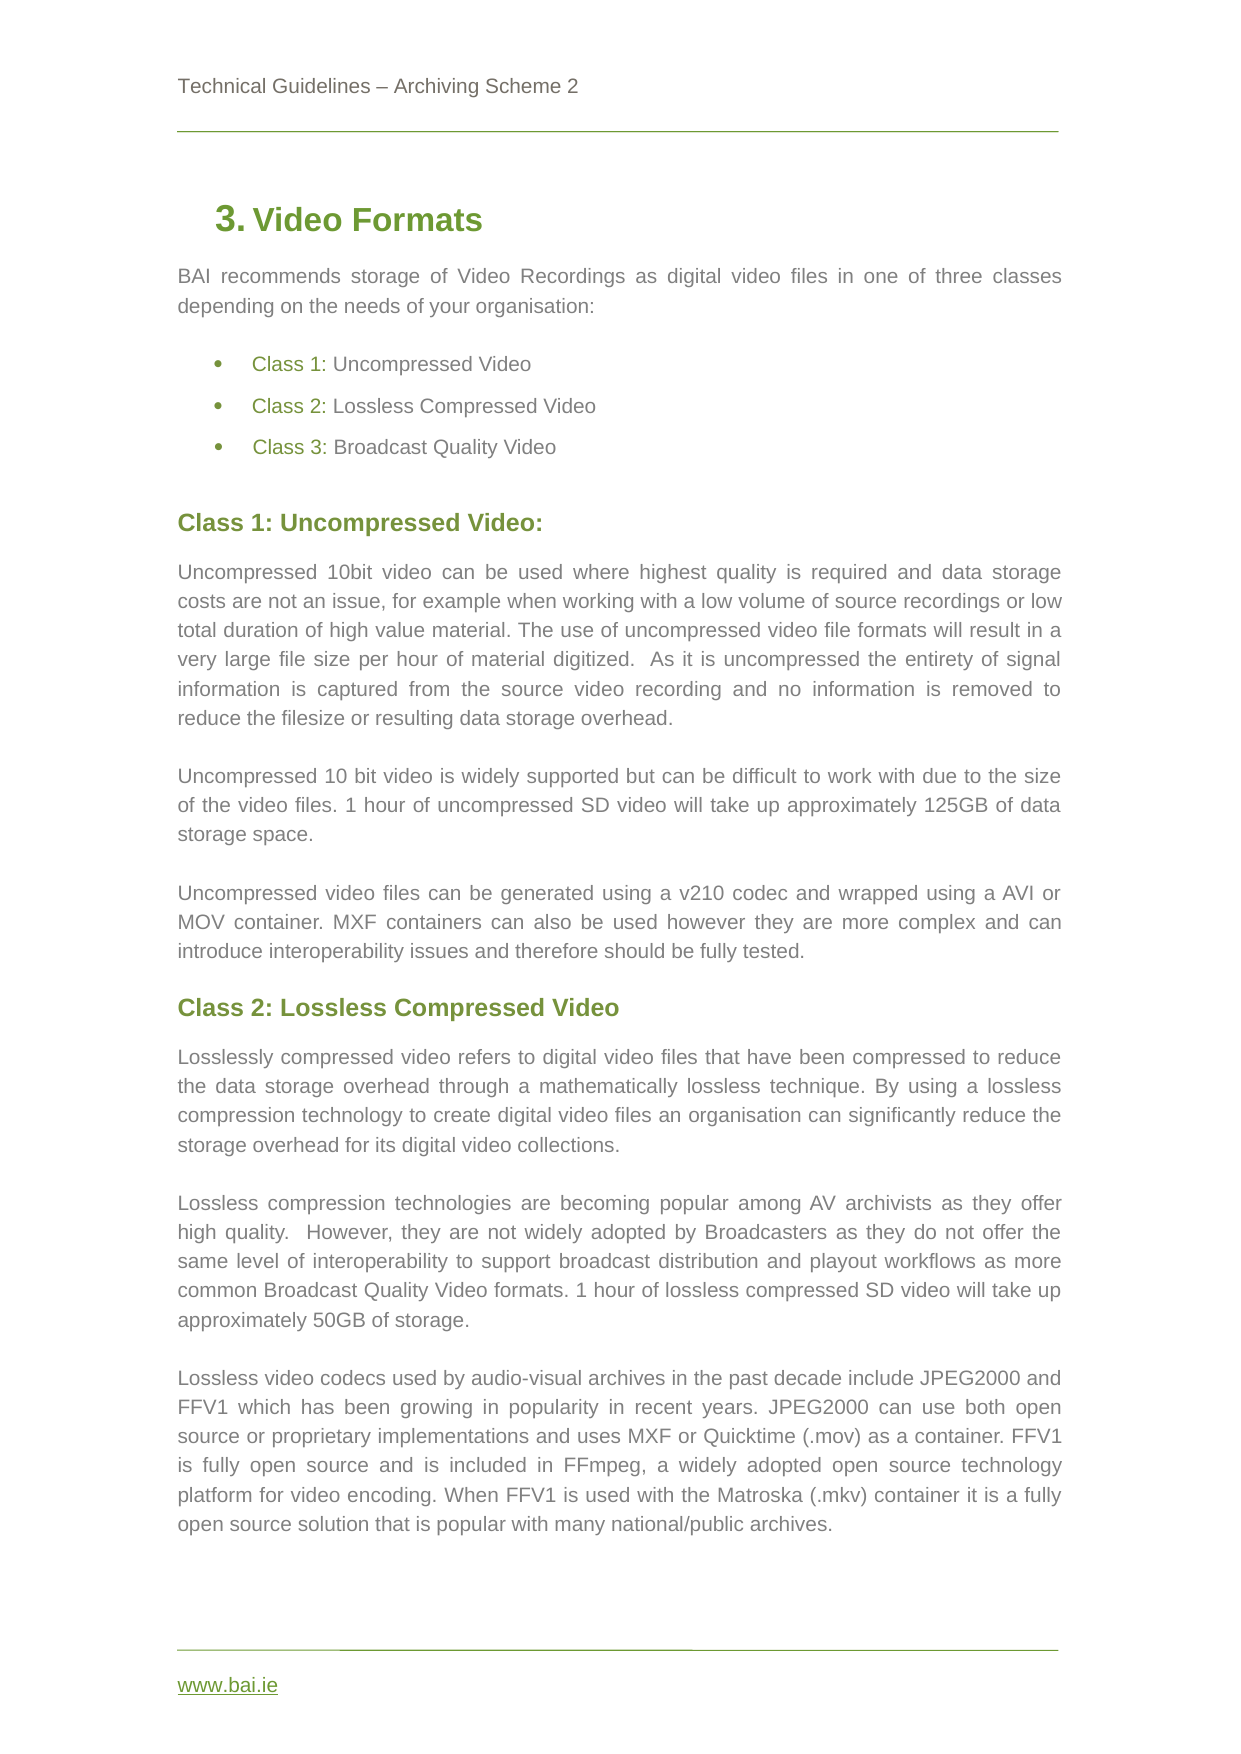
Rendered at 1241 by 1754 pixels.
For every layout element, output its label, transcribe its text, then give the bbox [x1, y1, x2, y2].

list Class 1: Uncompressed Video [214, 348, 1063, 377]
text Losslessly compressed video refers to digital video files that have been compressed to reduce the data storage overhead through a mathematically lossless technique. By using a lossless compression technology to create digital video files an organisation can significantly reduce the storage overhead for its digital video collections. [177, 1041, 1063, 1158]
text Uncompressed 10bit video can be used where highest quality is required and data storage costs are not an issue, for example when working with a low volume of source recordings or low total duration of high value material. The use of uncompressed video file formats will result in a very large file size per hour of material digitized. As it is uncompressed the entirety of signal information is captured from the source video recording and no information is removed to reduce the filesize or resulting data storage overhead. [177, 556, 1063, 731]
text Lossless video codecs used by audio-visual archives in the past decade include JPEG2000 and FFV1 which has been growing in popularity in recent years. JPEG2000 can use both open source or proprietary implementations and uses MXF or Quicktime (.mov) as a container. FFV1 is fully open source and is included in FFmpeg, a widely adopted open source technology platform for video encoding. When FFV1 is used with the Matroska (.mkv) container it is a fully open source solution that is popular with many national/public archives. [177, 1362, 1063, 1537]
list Class 3: Broadcast Quality Video [215, 431, 1063, 461]
list Class 2: Lossless Compressed Video [214, 390, 1063, 419]
text Lossless compression technologies are becoming popular among AV archivists as they offer high quality. However, they are not widely adopted by Broadcasters as they do not offer the same level of interoperability to support broadcast distribution and playout workflows as more common Broadcast Quality Video formats. 1 hour of lossless compressed SD video will take up approximately 50GB of storage. [177, 1187, 1063, 1333]
text Uncompressed 10 bit video is widely supported but can be difficult to work with due to the size of the video files. 1 hour of uncompressed SD video will take up approximately 125GB of data storage space. [177, 760, 1063, 848]
list Video Formats [215, 198, 1063, 240]
text BAI recommends storage of Video Recordings as digital video files in one of three classes depending on the needs of your organisation: [177, 261, 1063, 319]
text Uncompressed video files can be generated using a v210 codec and wrapped using a AVI or MOV container. MXF containers can also be used however they are more complex and can introduce interoperability issues and therefore should be fully tested. [177, 877, 1063, 964]
text Class 1: Uncompressed Video: [177, 508, 1063, 537]
text Class 2: Lossless Compressed Video [177, 993, 1063, 1022]
